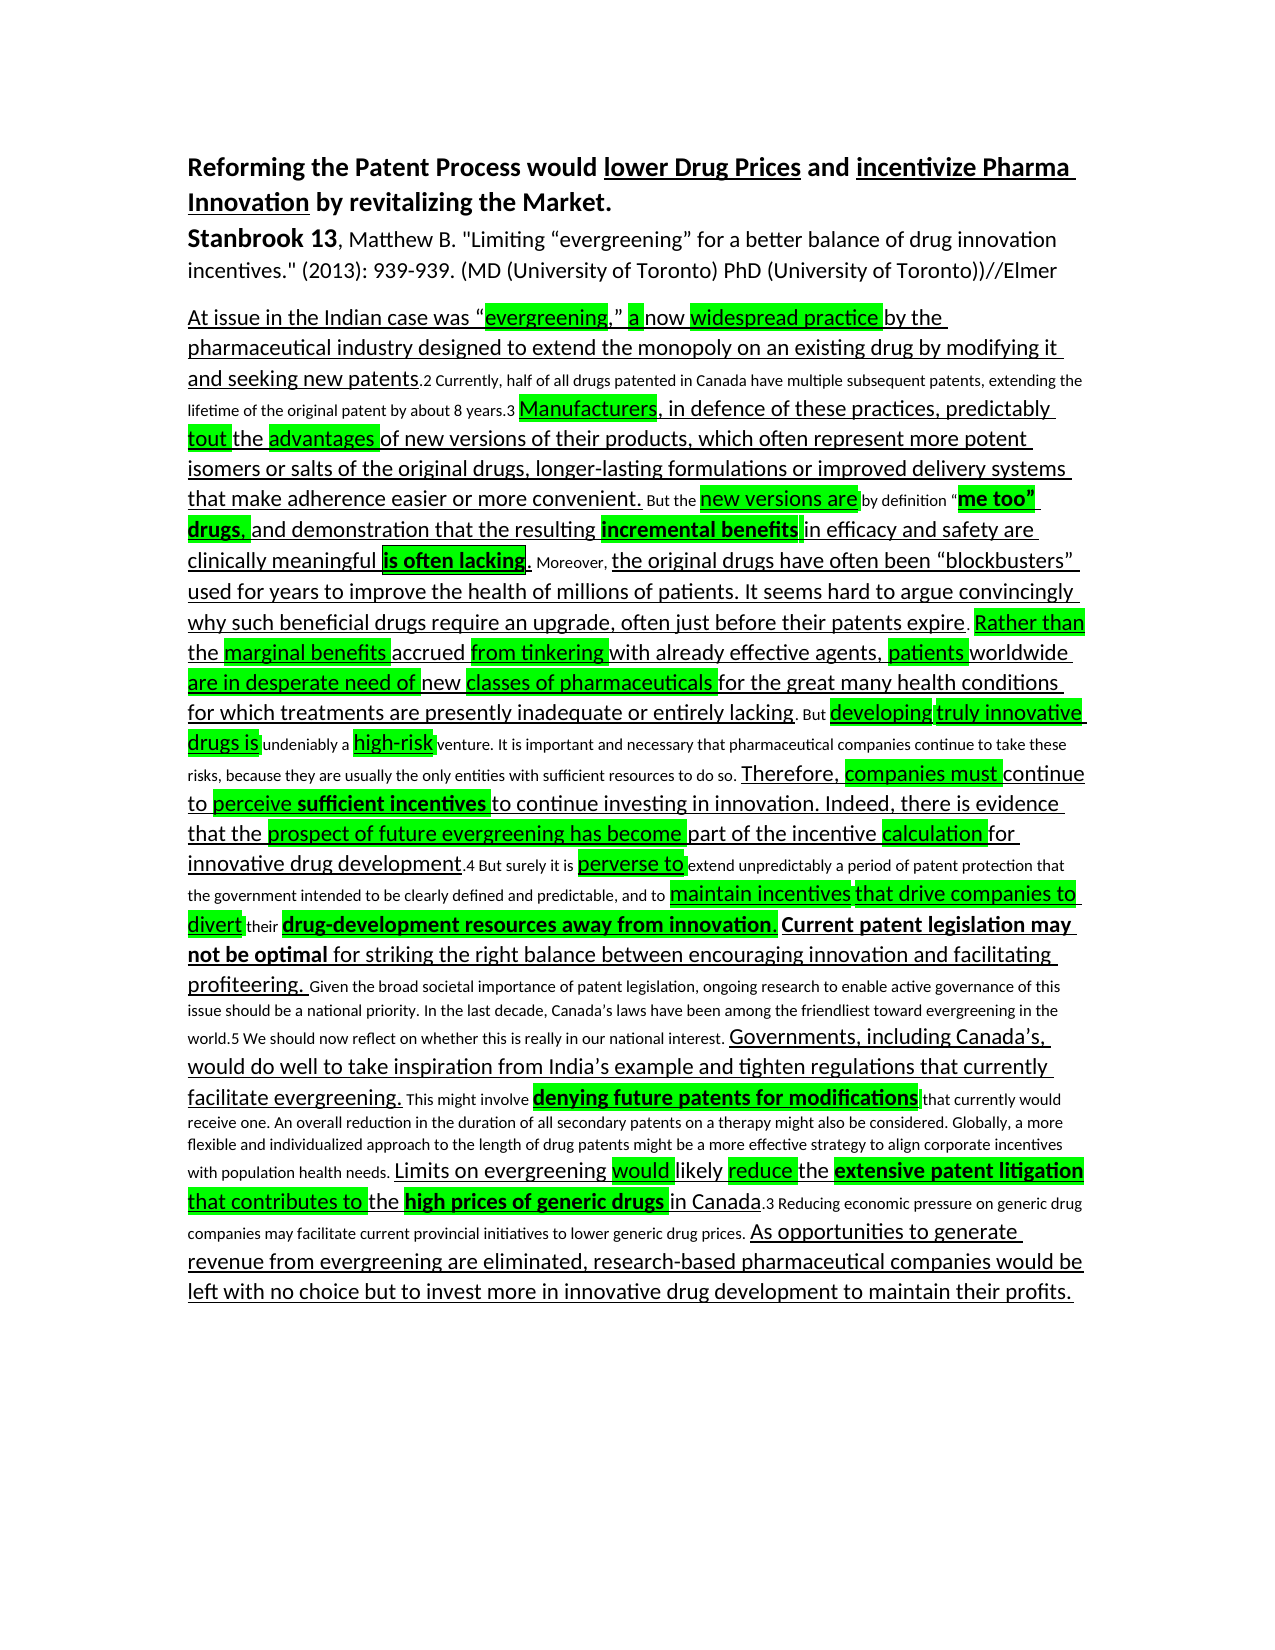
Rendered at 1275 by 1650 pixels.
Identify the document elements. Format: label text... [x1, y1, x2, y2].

text At issue in the Indian case was “evergreening,” a now widespread practice by the pharmaceutical industry designed to extend the monopoly on an existing drug by modifying it and seeking new patents.2 Currently, half of all drugs patented in Canada have multiple subsequent patents, extending the lifetime of the original patent by about 8 years.3 Manufacturers, in defence of these practices, predictably tout the advantages of new versions of their products, which often represent more potent isomers or salts of the original drugs, longer-lasting formulations or improved delivery systems that make adherence easier or more convenient. But the new versions are by definition “me too” drugs, and demonstration that the resulting incremental benefits in efficacy and safety are clinically meaningful is often lacking. Moreover, the original drugs have often been “blockbusters” used for years to improve the health of millions of patients. It seems hard to argue convincingly why such beneficial drugs require an upgrade, often just before their patents expire. Rather than the marginal benefits accrued from tinkering with already effective agents, patients worldwide are in desperate need of new classes of pharmaceuticals for the great many health conditions for which treatments are presently inadequate or entirely lacking. But developing truly innovative drugs is undeniably a high-risk venture. It is important and necessary that pharmaceutical companies continue to take these risks, because they are usually the only entities with sufficient resources to do so. Therefore, companies must continue to perceive sufficient incentives to continue investing in innovation. Indeed, there is evidence that the prospect of future evergreening has become part of the incentive calculation for innovative drug development.4 But surely it is perverse to extend unpredictably a period of patent protection that the government intended to be clearly defined and predictable, and to maintain incentives that drive companies to divert their drug-development resources away from innovation. Current patent legislation may not be optimal for striking the right balance between encouraging innovation and facilitating profiteering. Given the broad societal importance of patent legislation, ongoing research to enable active governance of this issue should be a national priority. In the last decade, Canada’s laws have been among the friendliest toward evergreening in the world.5 We should now reflect on whether this is really in our national interest. Governments, including Canada’s, would do well to take inspiration from India’s example and tighten regulations that currently facilitate evergreening. This might involve denying future patents for modifications that currently would receive one. An overall reduction in the duration of all secondary patents on a therapy might also be considered. Globally, a more flexible and individualized approach to the length of drug patents might be a more effective strategy to align corporate incentives with population health needs. Limits on evergreening would likely reduce the extensive patent litigation that contributes to the high prices of generic drugs in Canada.3 Reducing economic pressure on generic drug companies may facilitate current provincial initiatives to lower generic drug prices. As opportunities to generate revenue from evergreening are eliminated, research-based pharmaceutical companies would be left with no choice but to invest more in innovative drug development to maintain their profits. [187, 303, 1087, 1306]
text Stanbrook 13, Matthew B. "Limiting “evergreening” for a better balance of drug innovation incentives." (2013): 939-939. (MD (University of Toronto) PhD (University of Toronto))//Elmer [187, 221, 1087, 284]
subtitle Reforming the Patent Process would lower Drug Prices and incentivize Pharma Innovation by revitalizing the Market. [187, 150, 1087, 219]
